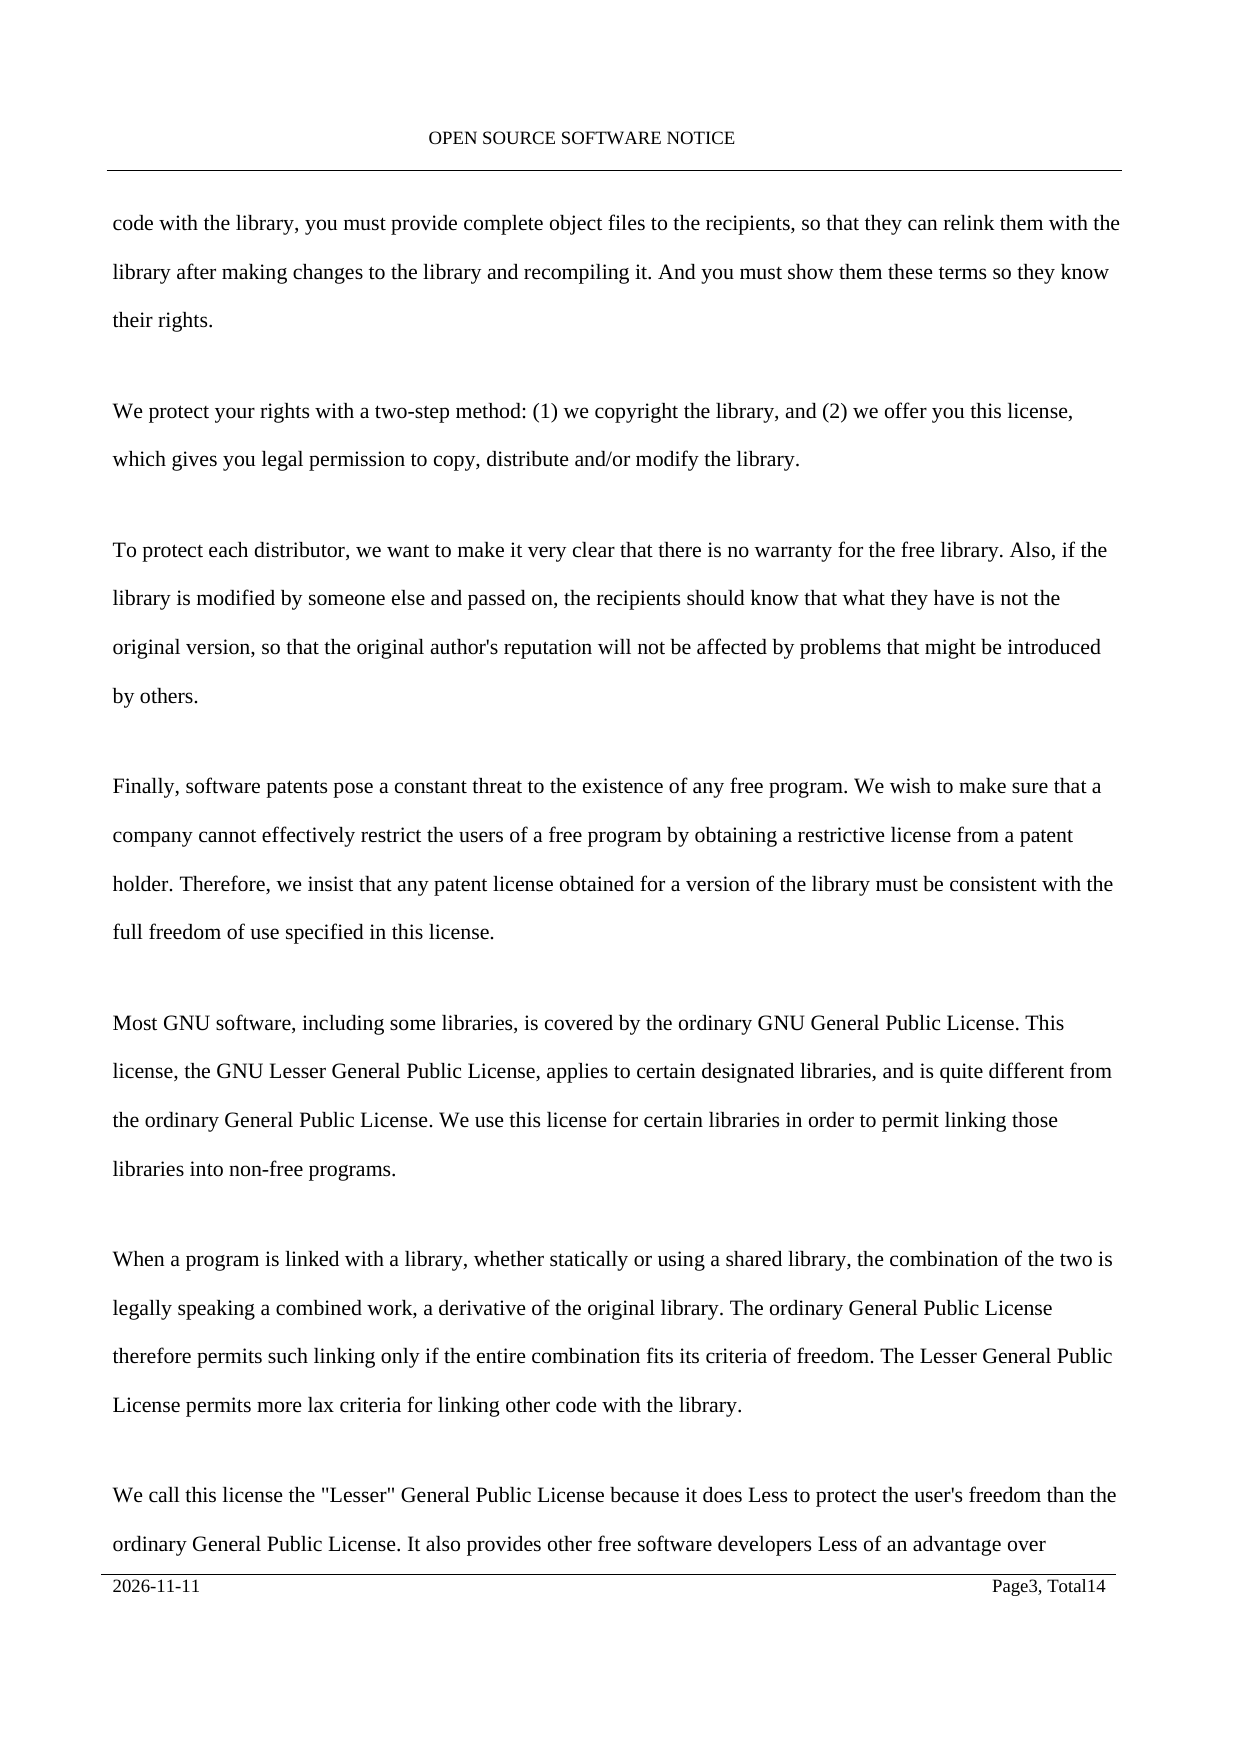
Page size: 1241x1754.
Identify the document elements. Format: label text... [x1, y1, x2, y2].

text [112, 206, 1128, 336]
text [112, 1479, 1128, 1560]
text We protect your rights with a two-step method: (1) we copyright the library, and (2) we offer you this license, which gives you legal permission to copy, distribute and/or modify the library. [112, 394, 1128, 475]
text When a program is linked with a library, whether statically or using a shared library, the combination of the two is legally speaking a combined work, a derivative of the original library. The ordinary General Public License therefore permits such linking only if the entire combination fits its criteria of freedom. The Lesser General Public License permits more lax criteria for linking other code with the library. [112, 1242, 1128, 1421]
text Most GNU software, including some libraries, is covered by the ordinary GNU General Public License. This license, the GNU Lesser General Public License, applies to certain designated libraries, and is quite different from the ordinary General Public License. We use this license for certain libraries in order to permit linking those libraries into non-free programs. [112, 1006, 1128, 1185]
text To protect each distributor, we want to make it very clear that there is no warranty for the free library. Also, if the library is modified by someone else and passed on, the recipients should know that what they have is not the original version, so that the original author's reputation will not be affected by problems that might be introduced by others. [112, 533, 1128, 712]
text Finally, software patents pose a constant threat to the existence of any free program. We wish to make sure that a company cannot effectively restrict the users of a free program by obtaining a restrictive license from a patent holder. Therefore, we insist that any patent license obtained for a version of the library must be consistent with the full freedom of use specified in this license. [112, 769, 1128, 948]
